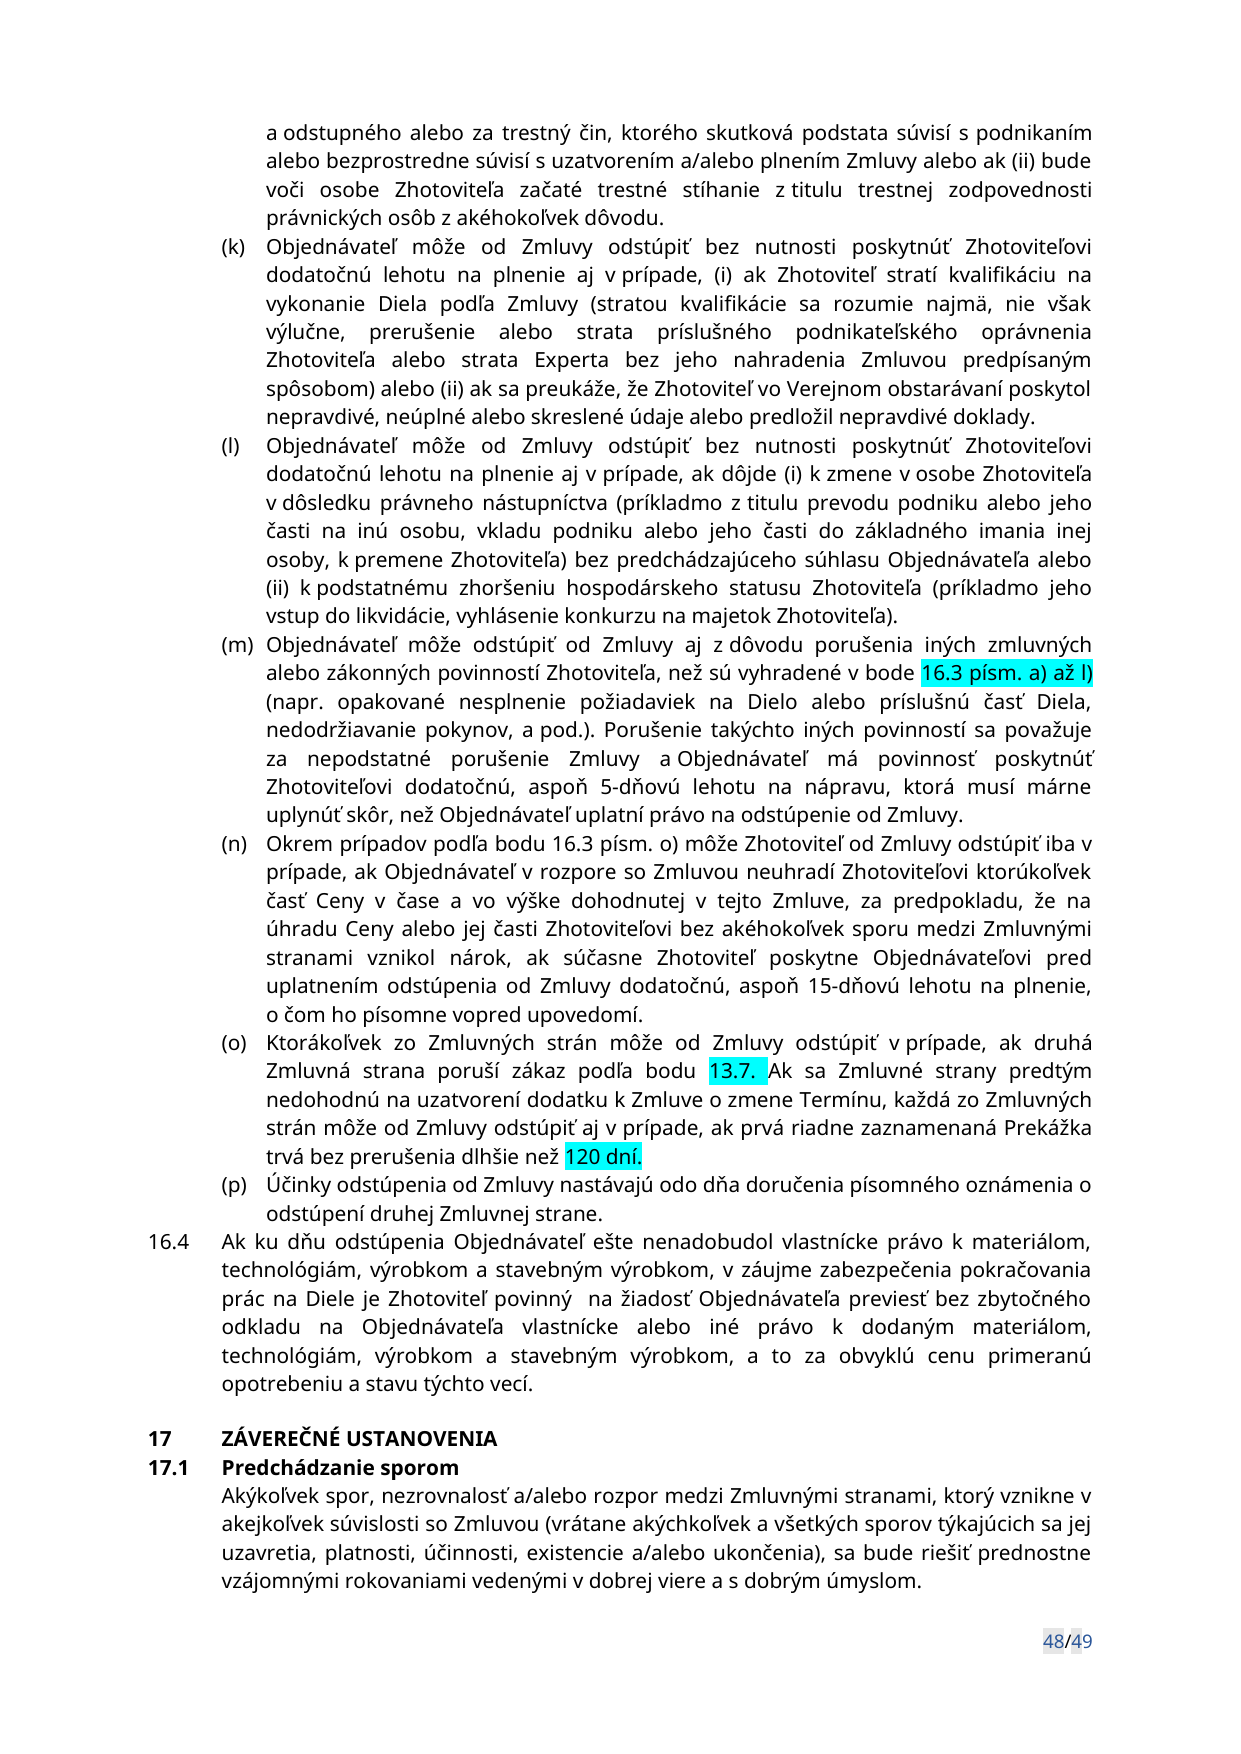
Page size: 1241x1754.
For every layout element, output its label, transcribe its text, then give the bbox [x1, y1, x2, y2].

text (n) Okrem prípadov podľa bodu 16.3 písm. o) môže Zhotoviteľ od Zmluvy odstúpiť iba v prípade, ak Objednávateľ v rozpore so Zmluvou neuhradí Zhotoviteľovi ktorúkoľvek časť Ceny v čase a vo výške dohodnutej v tejto Zmluve, za predpokladu, že na úhradu Ceny alebo jej časti Zhotoviteľovi bez akéhokoľvek sporu medzi Zmluvnými stranami vznikol nárok, ak súčasne Zhotoviteľ poskytne Objednávateľovi pred uplatnením odstúpenia od Zmluvy dodatočnú, aspoň 15-dňovú lehotu na plnenie, o čom ho písomne vopred upovedomí. [221, 829, 1093, 1028]
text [221, 118, 1093, 232]
text 17 Záverečné ustanovEnia [148, 1424, 1093, 1453]
text Akýkoľvek spor, nezrovnalosť a/alebo rozpor medzi Zmluvnými stranami, ktorý vznikne v akejkoľvek súvislosti so Zmluvou (vrátane akýchkoľvek a všetkých sporov týkajúcich sa jej uzavretia, platnosti, účinnosti, existencie a/alebo ukončenia), sa bude riešiť prednostne vzájomnými rokovaniami vedenými v dobrej viere a s dobrým úmyslom. [221, 1481, 1093, 1595]
text (m) Objednávateľ môže odstúpiť od Zmluvy aj z dôvodu porušenia iných zmluvných alebo zákonných povinností Zhotoviteľa, než sú vyhradené v bode 16.3 písm. a) až l) (napr. opakované nesplnenie požiadaviek na Dielo alebo príslušnú časť Diela, nedodržiavanie pokynov, a pod.). Porušenie takýchto iných povinností sa považuje za nepodstatné porušenie Zmluvy a Objednávateľ má povinnosť poskytnúť Zhotoviteľovi dodatočnú, aspoň 5-dňovú lehotu na nápravu, ktorá musí márne uplynúť skôr, než Objednávateľ uplatní právo na odstúpenie od Zmluvy. [221, 630, 1093, 829]
text 16.4 Ak ku dňu odstúpenia Objednávateľ ešte nenadobudol vlastnícke právo k materiálom, technológiám, výrobkom a stavebným výrobkom, v záujme zabezpečenia pokračovania prác na Diele je Zhotoviteľ povinný na žiadosť Objednávateľa previesť bez zbytočného odkladu na Objednávateľa vlastnícke alebo iné právo k dodaným materiálom, technológiám, výrobkom a stavebným výrobkom, a to za obvyklú cenu primeranú opotrebeniu a stavu týchto vecí. [148, 1227, 1093, 1398]
text (k) Objednávateľ môže od Zmluvy odstúpiť bez nutnosti poskytnúť Zhotoviteľovi dodatočnú lehotu na plnenie aj v prípade, (i) ak Zhotoviteľ stratí kvalifikáciu na vykonanie Diela podľa Zmluvy (stratou kvalifikácie sa rozumie najmä, nie však výlučne, prerušenie alebo strata príslušného podnikateľského oprávnenia Zhotoviteľa alebo strata Experta bez jeho nahradenia Zmluvou predpísaným spôsobom) alebo (ii) ak sa preukáže, že Zhotoviteľ vo Verejnom obstarávaní poskytol nepravdivé, neúplné alebo skreslené údaje alebo predložil nepravdivé doklady. [221, 232, 1093, 431]
text (o) Ktorákoľvek zo Zmluvných strán môže od Zmluvy odstúpiť v prípade, ak druhá Zmluvná strana poruší zákaz podľa bodu 13.7. Ak sa Zmluvné strany predtým nedohodnú na uzatvorení dodatku k Zmluve o zmene Termínu, každá zo Zmluvných strán môže od Zmluvy odstúpiť aj v prípade, ak prvá riadne zaznamenaná Prekážka trvá bez prerušenia dlhšie než 120 dní. [221, 1028, 1093, 1170]
text (l) Objednávateľ môže od Zmluvy odstúpiť bez nutnosti poskytnúť Zhotoviteľovi dodatočnú lehotu na plnenie aj v prípade, ak dôjde (i) k zmene v osobe Zhotoviteľa v dôsledku právneho nástupníctva (príkladmo z titulu prevodu podniku alebo jeho časti na inú osobu, vkladu podniku alebo jeho časti do základného imania inej osoby, k premene Zhotoviteľa) bez predchádzajúceho súhlasu Objednávateľa alebo (ii) k podstatnému zhoršeniu hospodárskeho statusu Zhotoviteľa (príkladmo jeho vstup do likvidácie, vyhlásenie konkurzu na majetok Zhotoviteľa). [221, 431, 1093, 630]
text (p) Účinky odstúpenia od Zmluvy nastávajú odo dňa doručenia písomného oznámenia o odstúpení druhej Zmluvnej strane. [221, 1170, 1093, 1227]
text 17.1 Predchádzanie sporom [148, 1453, 1093, 1481]
